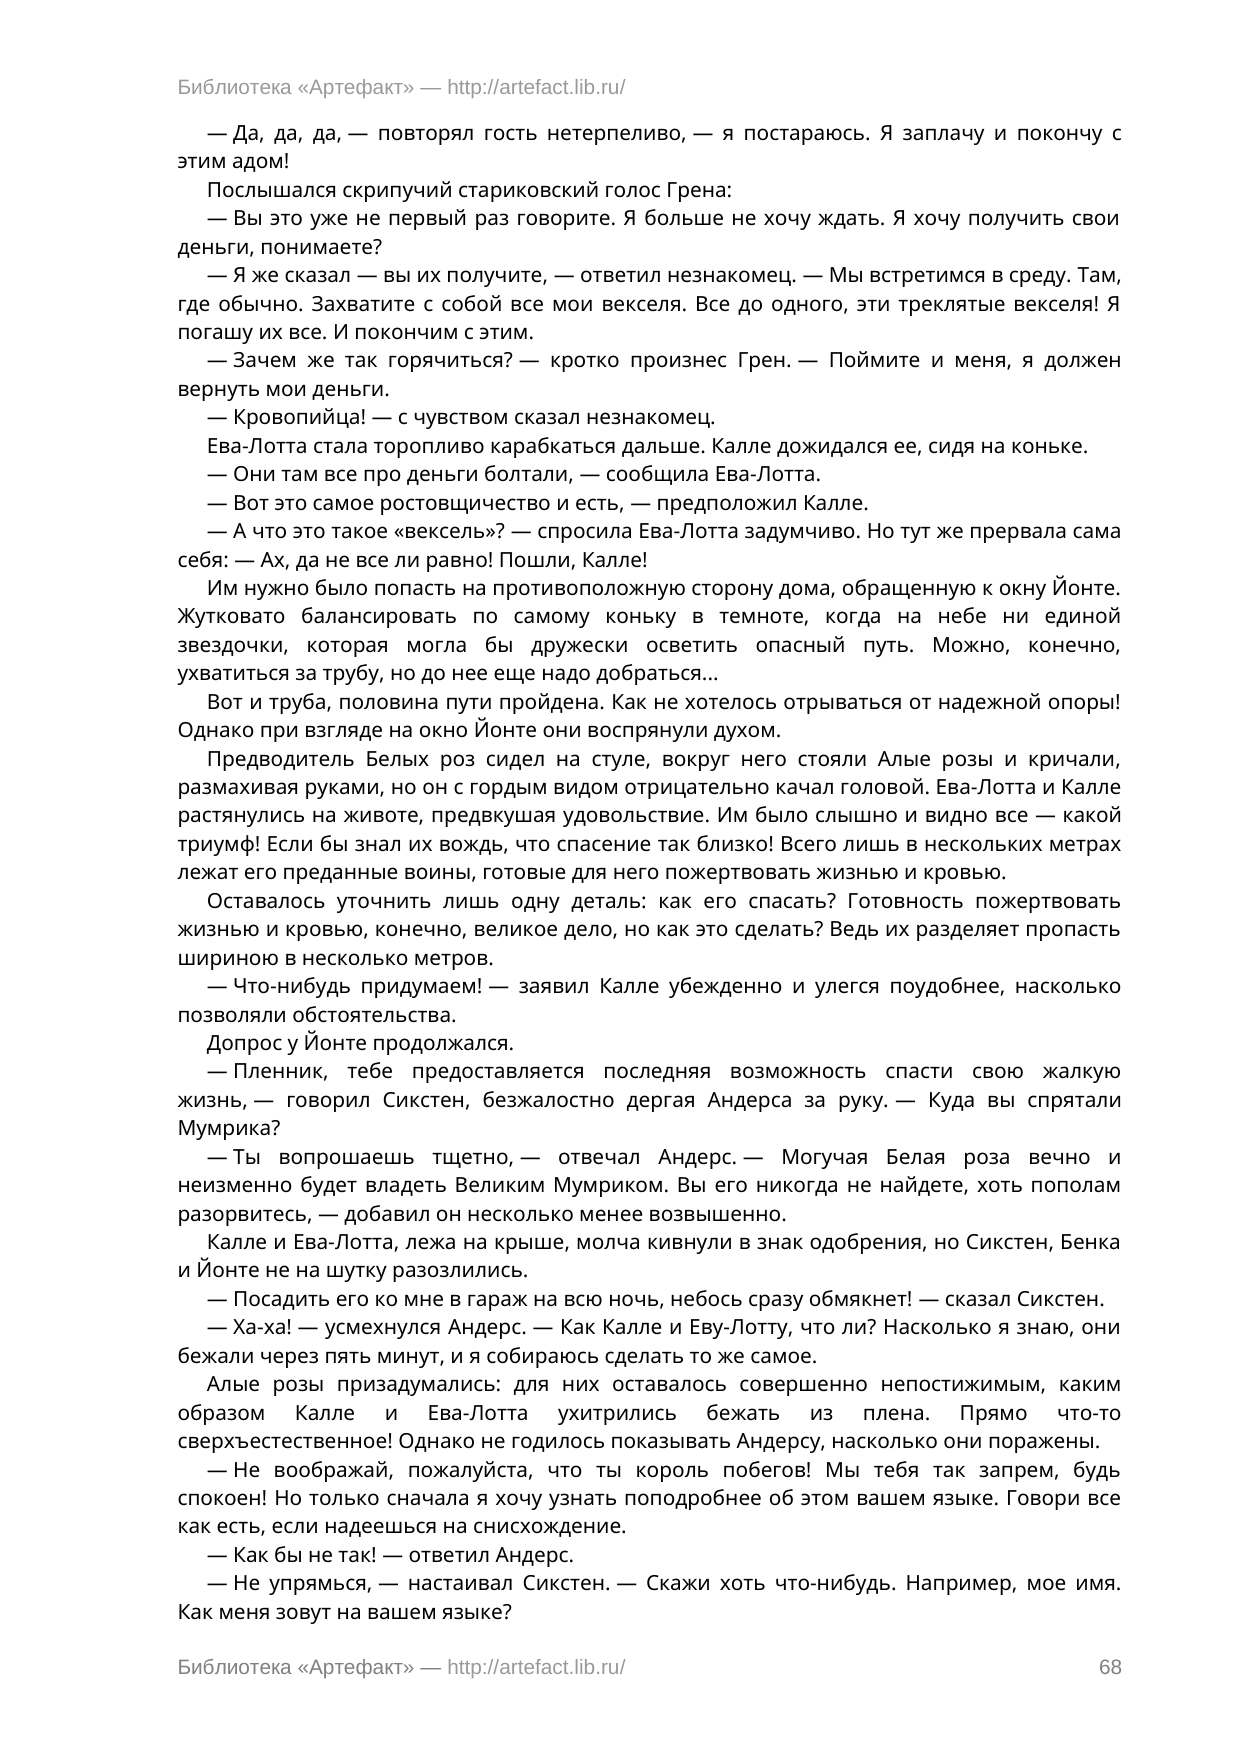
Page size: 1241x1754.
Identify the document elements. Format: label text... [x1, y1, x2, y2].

text — Вы это уже не первый раз говорите. Я больше не хочу ждать. Я хочу получить свои деньги, понимаете? [177, 203, 1122, 260]
text — Посадить его ко мне в гараж на всю ночь, небось сразу обмякнет! — сказал Сикстен. [177, 1284, 1122, 1312]
text Калле и Ева-Лотта, лежа на крыше, молча кивнули в знак одобрения, но Сикстен, Бенка и Йонте не на шутку разозлились. [177, 1227, 1122, 1284]
text — Что-нибудь придумаем! — заявил Калле убежденно и улегся поудобнее, насколько позволяли обстоятельства. [177, 971, 1122, 1028]
text — Да, да, да, — повторял гость нетерпеливо, — я постараюсь. Я заплачу и покончу с этим адом! [177, 118, 1122, 175]
text — Tы вопрошаешь тщетно, — отвечал Андерс. — Могучая Белая роза вечно и неизменно будет владеть Великим Мумриком. Вы его никогда не найдете, хоть пополам разорвитесь, — добавил он несколько менее возвышенно. [177, 1142, 1122, 1227]
text — Xа-ха! — усмехнулся Андерс. — Как Калле и Еву-Лотту, что ли? Насколько я знаю, они бежали через пять минут, и я собираюсь сделать то же самое. [177, 1312, 1122, 1369]
text Алые розы призадумались: для них оставалось совершенно непостижимым, каким образом Калле и Ева-Лотта ухитрились бежать из плена. Прямо что-то сверхъестественное! Однако не годилось показывать Андерсу, насколько они поражены. [177, 1369, 1122, 1455]
text Ева-Лотта стала торопливо карабкаться дальше. Калле дожидался ее, сидя на коньке. [177, 431, 1122, 459]
text — Не воображай, пожалуйста, что ты король побегов! Мы тебя так запрем, будь спокоен! Но только сначала я хочу узнать поподробнее об этом вашем языке. Говори все как есть, если надеешься на снисхождение. [177, 1455, 1122, 1540]
text — Пленник, тебе предоставляется последняя возможность спасти свою жалкую жизнь, — говорил Сикстен, безжалостно дергая Андерса за руку. — Куда вы спрятали Мумрика? [177, 1057, 1122, 1142]
text — Зачем же так горячиться? — кротко произнес Грен. — Поймите и меня, я должен вернуть мои деньги. [177, 346, 1122, 402]
text — Я же сказал — вы их получите, — ответил незнакомец. — Мы встретимся в среду. Tам, где обычно. Захватите с собой все мои векселя. Все до одного, эти треклятые векселя! Я погашу их все. И покончим с этим. [177, 260, 1122, 346]
text — Не упрямься, — настаивал Сикстен. — Скажи хоть что-нибудь. Например, мое имя. Как меня зовут на вашем языке? [177, 1568, 1122, 1625]
text — Они там все про деньги болтали, — сообщила Ева-Лотта. [177, 459, 1122, 488]
text Оставалось уточнить лишь одну деталь: как его спасать? Готовность пожертвовать жизнью и кровью, конечно, великое дело, но как это сделать? Ведь их разделяет пропасть шириною в несколько метров. [177, 886, 1122, 971]
text Вот и труба, половина пути пройдена. Как не хотелось отрываться от надежной опоры! Однако при взгляде на окно Йонте они воспрянули духом. [177, 687, 1122, 744]
text Предводитель Белых роз сидел на стуле, вокруг него стояли Алые розы и кричали, размахивая руками, но он с гордым видом отрицательно качал головой. Ева-Лотта и Калле растянулись на животе, предвкушая удовольствие. Им было слышно и видно все — какой триумф! Если бы знал их вождь, что спасение так близко! Всего лишь в нескольких метрах лежат его преданные воины, готовые для него пожертвовать жизнью и кровью. [177, 744, 1122, 886]
text Допрос у Йонте продолжался. [177, 1028, 1122, 1057]
text Послышался скрипучий стариковский голос Грена: [177, 175, 1122, 203]
text — А что это такое «вексель»? — спросила Ева-Лотта задумчиво. Но тут же прервала сама себя: — Ах, да не все ли равно! Пошли, Калле! [177, 516, 1122, 573]
text — Кровопийца! — с чувством сказал незнакомец. [177, 402, 1122, 431]
text — Вот это самое ростовщичество и есть, — предположил Калле. [177, 488, 1122, 516]
text — Как бы не так! — ответил Андерс. [177, 1540, 1122, 1568]
text Им нужно было попасть на противоположную сторону дома, обращенную к окну Йонте. Жутковато балансировать по самому коньку в темноте, когда на небе ни единой звездочки, которая могла бы дружески осветить опасный путь. Можно, конечно, ухватиться за трубу, но до нее еще надо добраться... [177, 573, 1122, 687]
